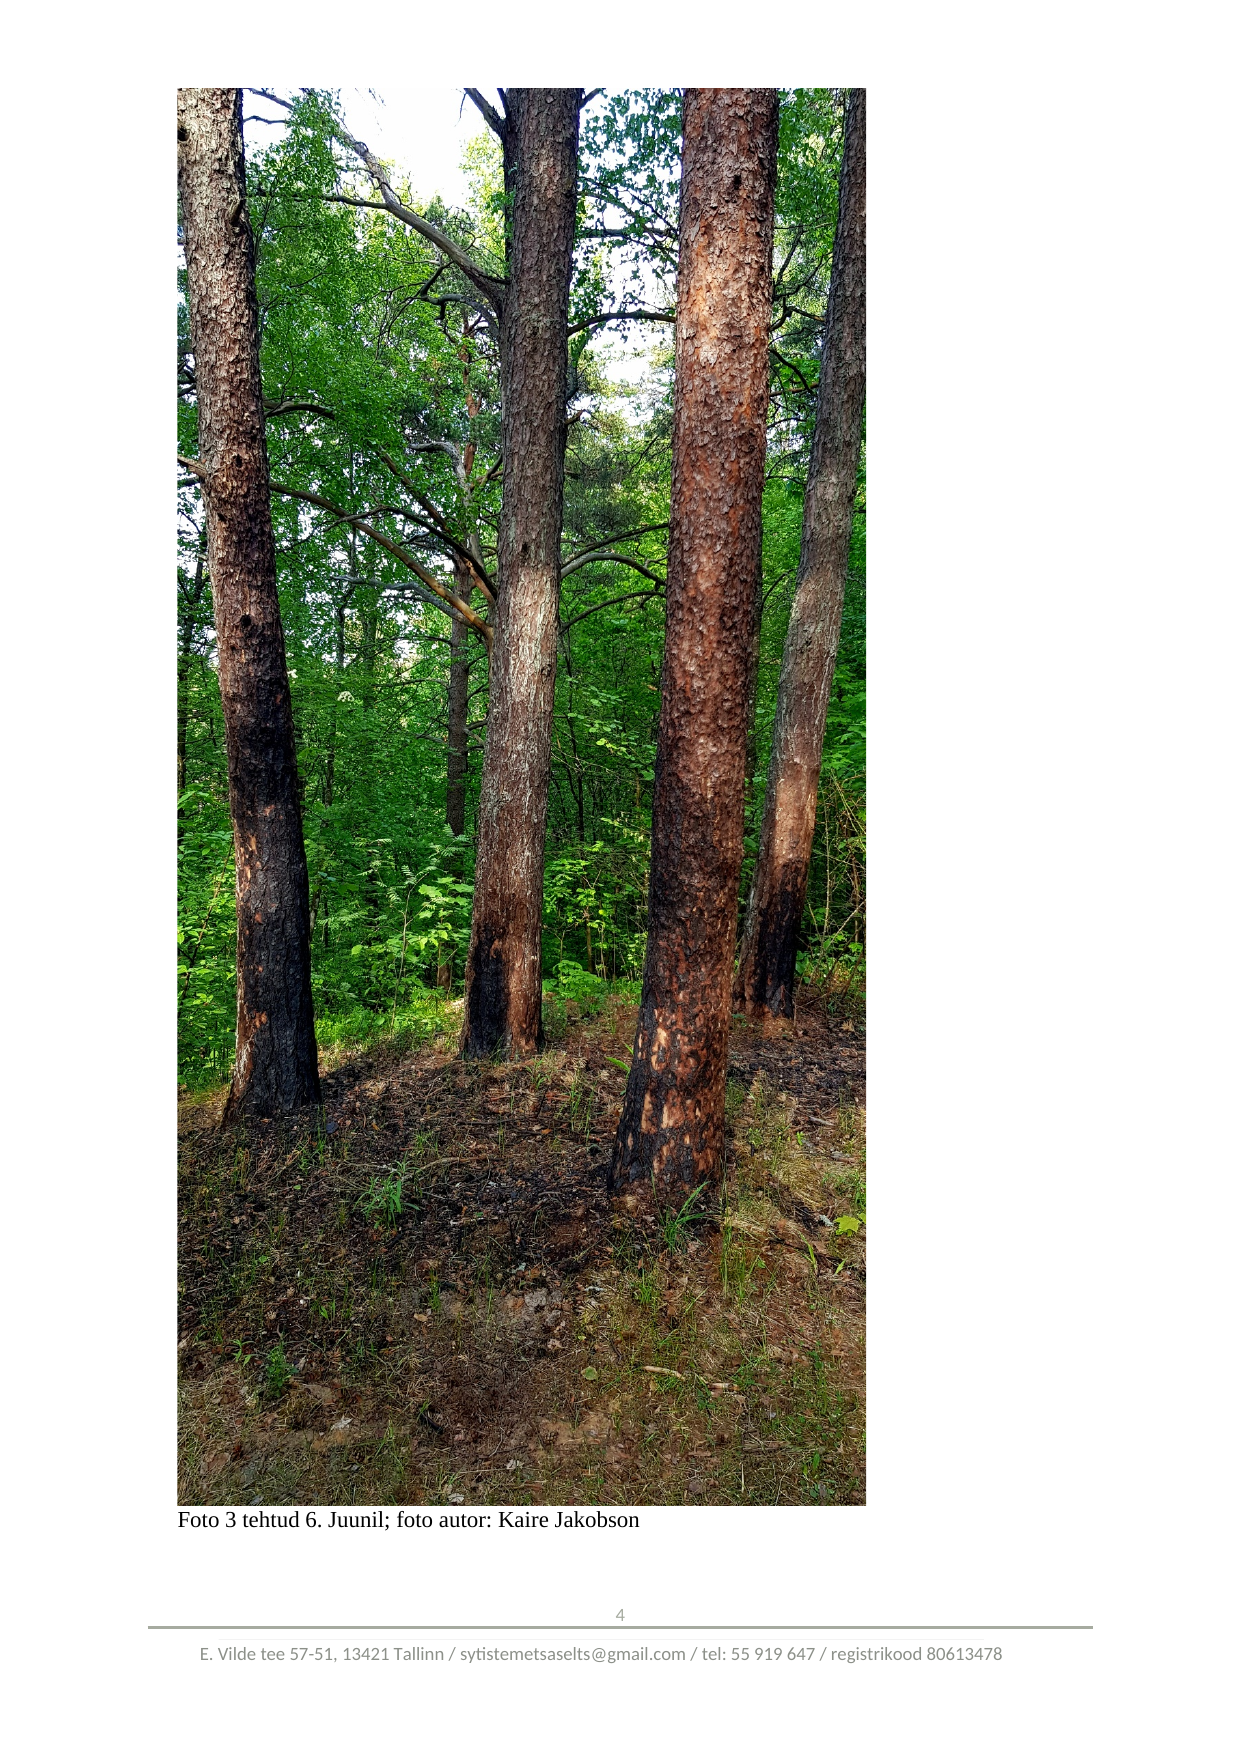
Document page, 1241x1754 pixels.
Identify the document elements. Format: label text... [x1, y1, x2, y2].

picture [177, 88, 867, 1506]
text Foto 3 tehtud 6. Juunil; foto autor: Kaire Jakobson [177, 1506, 1063, 1532]
